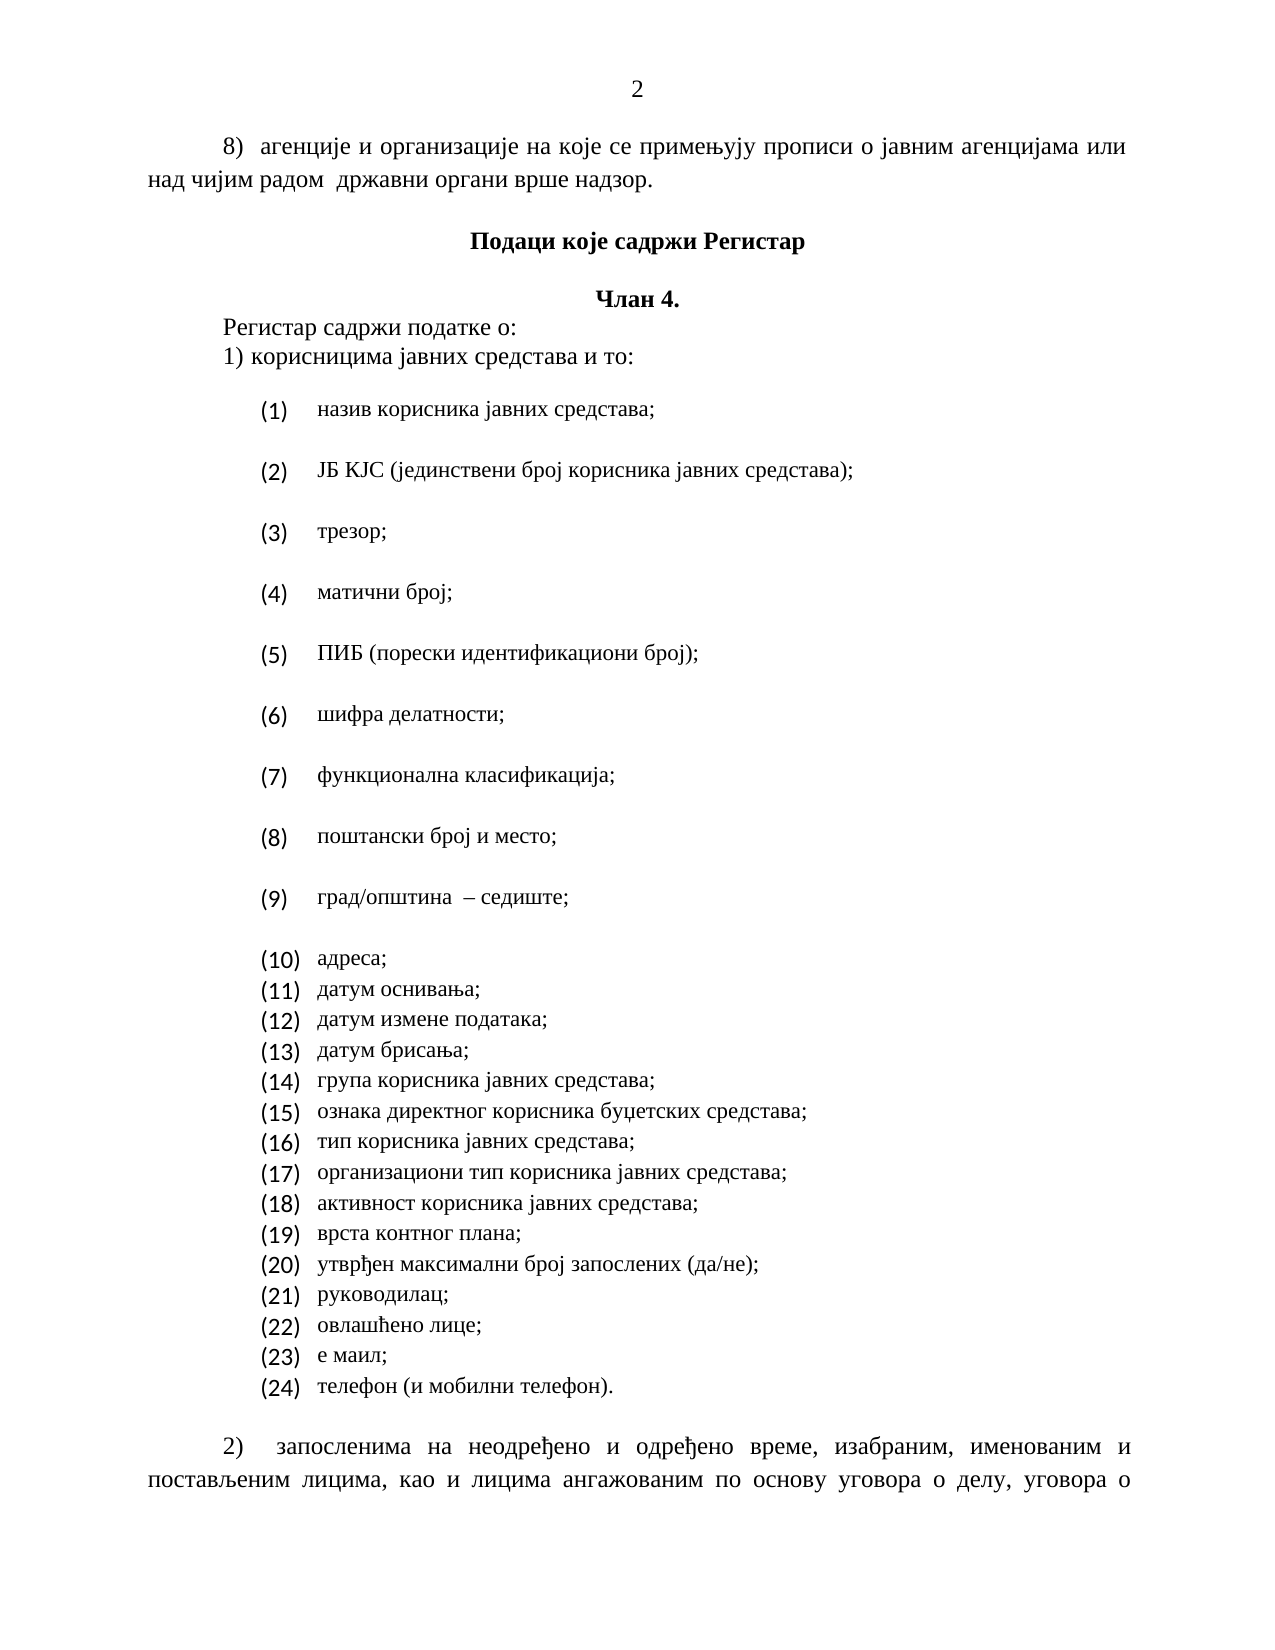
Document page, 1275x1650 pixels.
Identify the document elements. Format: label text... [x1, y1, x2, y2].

table_cell [211, 1311, 306, 1341]
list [148, 1431, 1132, 1493]
table_cell [211, 700, 306, 761]
table_cell матични број; [306, 578, 1134, 639]
table_cell [211, 1036, 306, 1066]
table_cell телефон (и мобилни телефон). [306, 1372, 1134, 1402]
table_header [211, 395, 306, 456]
table_cell ознака директног корисника буџетских средстава; [306, 1097, 1134, 1127]
table_cell [211, 517, 306, 578]
table_cell адреса; [306, 944, 1134, 975]
table_cell активност корисника јавних средстава; [306, 1189, 1134, 1219]
table_cell датум оснивања; [306, 975, 1134, 1005]
table_cell трезор; [306, 517, 1134, 578]
table_cell тип корисника јавних средстава; [306, 1128, 1134, 1158]
table_cell [211, 1158, 306, 1188]
table_cell ЈБ КЈС (јединствени број корисника јавних средстава); [306, 456, 1134, 517]
table_cell е маил; [306, 1341, 1134, 1372]
table_cell [211, 1005, 306, 1036]
table_cell датум измене података; [306, 1005, 1134, 1036]
list агенције и организације на које се примењују прописи о јавним агенцијама или над чијим радом државни органи врше надзор. [148, 131, 1127, 193]
table_cell [211, 1372, 306, 1402]
table_cell [211, 1189, 306, 1219]
table_cell утврђен максимални број запослених (да/не); [306, 1250, 1134, 1280]
table_cell [211, 1280, 306, 1311]
list корисницима јавних средстава и то: [148, 341, 1132, 370]
table_cell град/општина – седиште; [306, 883, 1134, 944]
table_cell [211, 639, 306, 700]
table_cell организациони тип корисника јавних средстава; [306, 1158, 1134, 1188]
table_cell шифра делатности; [306, 700, 1134, 761]
table_cell [211, 456, 306, 517]
table_cell [211, 822, 306, 883]
table_cell руководилац; [306, 1280, 1134, 1311]
text Регистар садржи податке о: [148, 312, 1132, 341]
table_cell ПИБ (порески идентификациони број); [306, 639, 1134, 700]
table_cell датум брисања; [306, 1036, 1134, 1066]
table_cell [211, 1341, 306, 1372]
table_cell функционална класификација; [306, 761, 1134, 822]
table_cell [211, 1219, 306, 1249]
table_cell [211, 975, 306, 1005]
table_cell [211, 578, 306, 639]
table_cell група корисника јавних средстава; [306, 1066, 1134, 1097]
table_cell [211, 1250, 306, 1280]
table_cell поштански број и место; [306, 822, 1134, 883]
text Подаци које садржи Регистар [148, 226, 1127, 255]
table_cell [211, 944, 306, 975]
table_cell овлашћено лице; [306, 1311, 1134, 1341]
table_cell [211, 1066, 306, 1097]
text Члан 4. [148, 284, 1127, 312]
table_cell врста контног плана; [306, 1219, 1134, 1249]
table_cell [211, 883, 306, 944]
table_header назив корисника јавних средстава; [306, 395, 1134, 456]
table_cell [211, 1128, 306, 1158]
table_cell [211, 761, 306, 822]
table_cell [211, 1097, 306, 1127]
